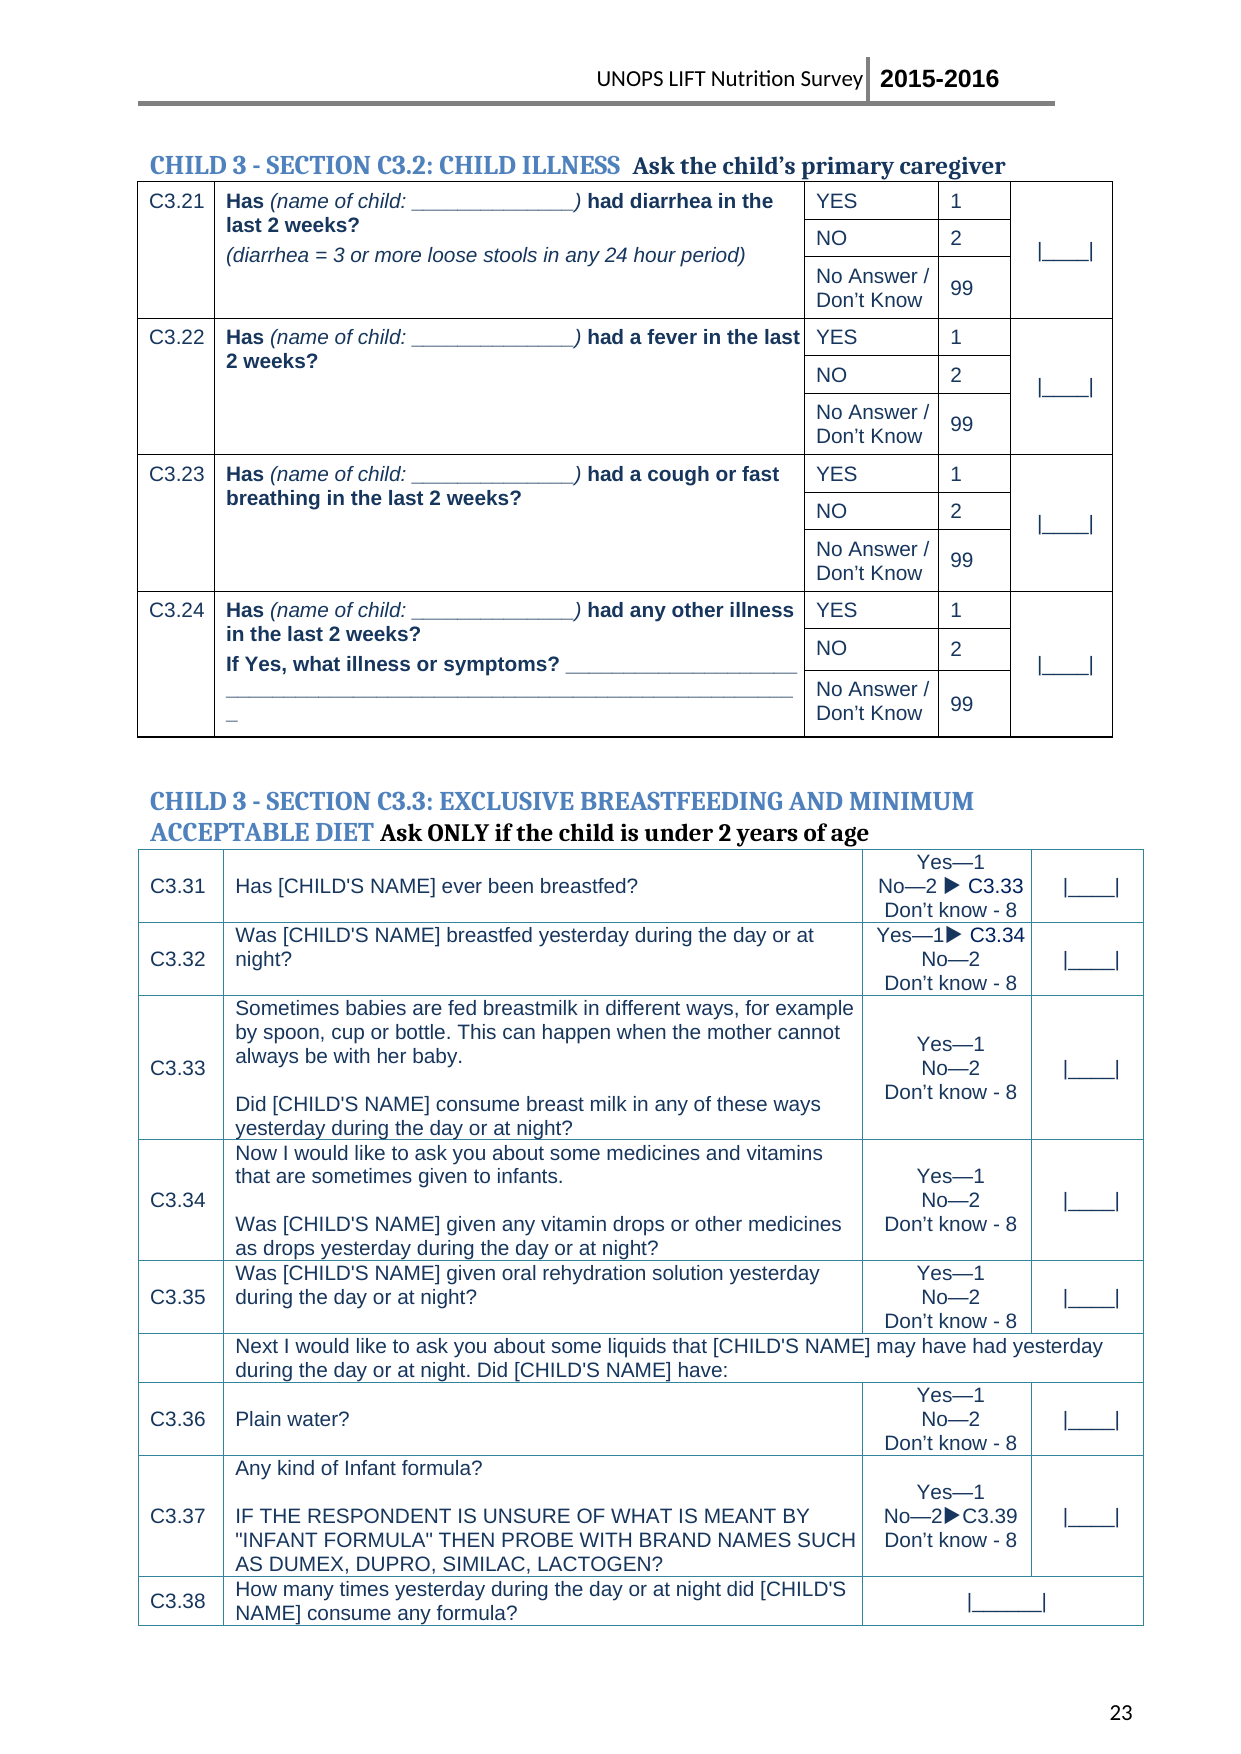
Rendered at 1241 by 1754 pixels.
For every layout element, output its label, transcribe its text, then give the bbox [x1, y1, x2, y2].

table_cell Yes—1 No—2 Don’t know - 8 [863, 1261, 1031, 1333]
table_cell 99 [939, 671, 1010, 736]
table_cell C3.38 [139, 1577, 223, 1625]
table_cell 1 [939, 319, 1010, 355]
table_header |____| [1011, 182, 1112, 318]
table_cell No Answer / Don’t Know [805, 257, 938, 318]
table_cell |____| [1011, 319, 1112, 454]
table_cell |______| [863, 1577, 1143, 1625]
table_cell Now I would like to ask you about some medicines and vitamins that are sometimes given to infants. Was [CHILD'S NAME] given any vitamin drops or other medicines as drops yesterday during the day or at night? [224, 1140, 862, 1260]
table_cell How many times yesterday during the day or at night did [CHILD'S NAME] consume any formula? [224, 1577, 862, 1625]
table_cell [139, 1334, 223, 1382]
table_cell Was [CHILD'S NAME] given oral rehydration solution yesterday during the day or at night? [224, 1261, 862, 1333]
table_cell |____| [1032, 996, 1143, 1139]
table_cell |____| [1011, 455, 1112, 591]
table_cell YES [805, 455, 938, 492]
table_cell NO [805, 220, 938, 256]
table_header |____| [1032, 850, 1143, 922]
table_cell 2 [939, 629, 1010, 669]
table_cell 1 [939, 592, 1010, 628]
table_cell |____| [1032, 1140, 1143, 1260]
table_cell C3.33 [139, 996, 223, 1139]
table_cell 2 [939, 356, 1010, 393]
table_cell C3.22 [138, 319, 214, 454]
table_cell C3.35 [139, 1261, 223, 1333]
table_cell C3.36 [139, 1383, 223, 1455]
table_cell No Answer / Don’t Know [805, 671, 938, 736]
table_cell |____| [1032, 1261, 1143, 1333]
table_cell Next I would like to ask you about some liquids that [CHILD'S NAME] may have had yesterday during the day or at night. Did [CHILD'S NAME] have: [224, 1334, 1143, 1382]
table_cell NO [805, 493, 938, 529]
table_cell 99 [939, 394, 1010, 454]
table_cell Has (name of child: ______________) had a fever in the last 2 weeks? [215, 319, 804, 454]
table_cell NO [805, 356, 938, 393]
table_cell 1 [939, 455, 1010, 492]
table_cell Yes—1 No—2 Don’t know - 8 [863, 996, 1031, 1139]
table_cell C3.34 [139, 1140, 223, 1260]
table_cell Has (name of child: ______________) had any other illness in the last 2 weeks? If Yes, what illness or symptoms? ____________________ __________________________________________________ [215, 592, 804, 736]
table_cell Any kind of Infant formula? IF THE RESPONDENT IS UNSURE OF WHAT IS MEANT BY "INFANT FORMULA" THEN PROBE WITH BRAND NAMES SUCH AS DUMEX, DUPRO, SIMILAC, LACTOGEN? [224, 1456, 862, 1576]
table_cell YES [805, 592, 938, 628]
table_cell C3.37 [139, 1456, 223, 1576]
table_cell No Answer / Don’t Know [805, 394, 938, 454]
table_cell YES [805, 319, 938, 355]
table_cell |____| [1032, 923, 1143, 994]
table_header 1 [939, 182, 1010, 219]
table_header Has (name of child: ______________) had diarrhea in the last 2 weeks? (diarrhea = 3 or more loose stools in any 24 hour period) [215, 182, 804, 318]
table_cell C3.23 [138, 455, 214, 591]
table_cell NO [805, 629, 938, 669]
table_cell |____| [1032, 1383, 1143, 1455]
table_header C3.21 [138, 182, 214, 318]
table_cell Yes—1 No—2C3.39 Don’t know - 8 [863, 1456, 1031, 1576]
table_cell |____| [1032, 1456, 1143, 1576]
table_header YES [805, 182, 938, 219]
table_cell 2 [939, 493, 1010, 529]
table_cell 99 [939, 257, 1010, 318]
subtitle CHILD 3 - SECTION C3.2: CHILD ILLNESS Ask the child’s primary caregiver [150, 150, 1132, 181]
table_cell Yes—1 No—2 Don’t know - 8 [863, 1383, 1031, 1455]
table_cell Plain water? [224, 1383, 862, 1455]
table_cell 99 [939, 530, 1010, 591]
subtitle CHILD 3 - SECTION C3.3: EXCLUSIVE BREASTFEEDING AND MINIMUM ACCEPTABLE DIET Ask ONLY if the child is under 2 years of age [150, 786, 1132, 848]
table_header Has [CHILD'S NAME] ever been breastfed? [224, 850, 862, 922]
table_cell Was [CHILD'S NAME] breastfed yesterday during the day or at night? [224, 923, 862, 994]
table_cell C3.24 [138, 592, 214, 736]
table_cell No Answer / Don’t Know [805, 530, 938, 591]
table_cell |____| [1011, 592, 1112, 736]
table_cell 2 [939, 220, 1010, 256]
table_cell Has (name of child: ______________) had a cough or fast breathing in the last 2 weeks? [215, 455, 804, 591]
table_cell C3.32 [139, 923, 223, 994]
table_cell Yes—1 No—2 Don’t know - 8 [863, 1140, 1031, 1260]
table_cell Sometimes babies are fed breastmilk in different ways, for example by spoon, cup or bottle. This can happen when the mother cannot always be with her baby. Did [CHILD'S NAME] consume breast milk in any of these ways yesterday during the day or at night? [224, 996, 862, 1139]
table_cell Yes—1 C3.34 No—2 Don’t know - 8 [863, 923, 1031, 994]
table_header Yes—1 No—2 C3.33 Don’t know - 8 [863, 850, 1031, 922]
table_header C3.31 [139, 850, 223, 922]
